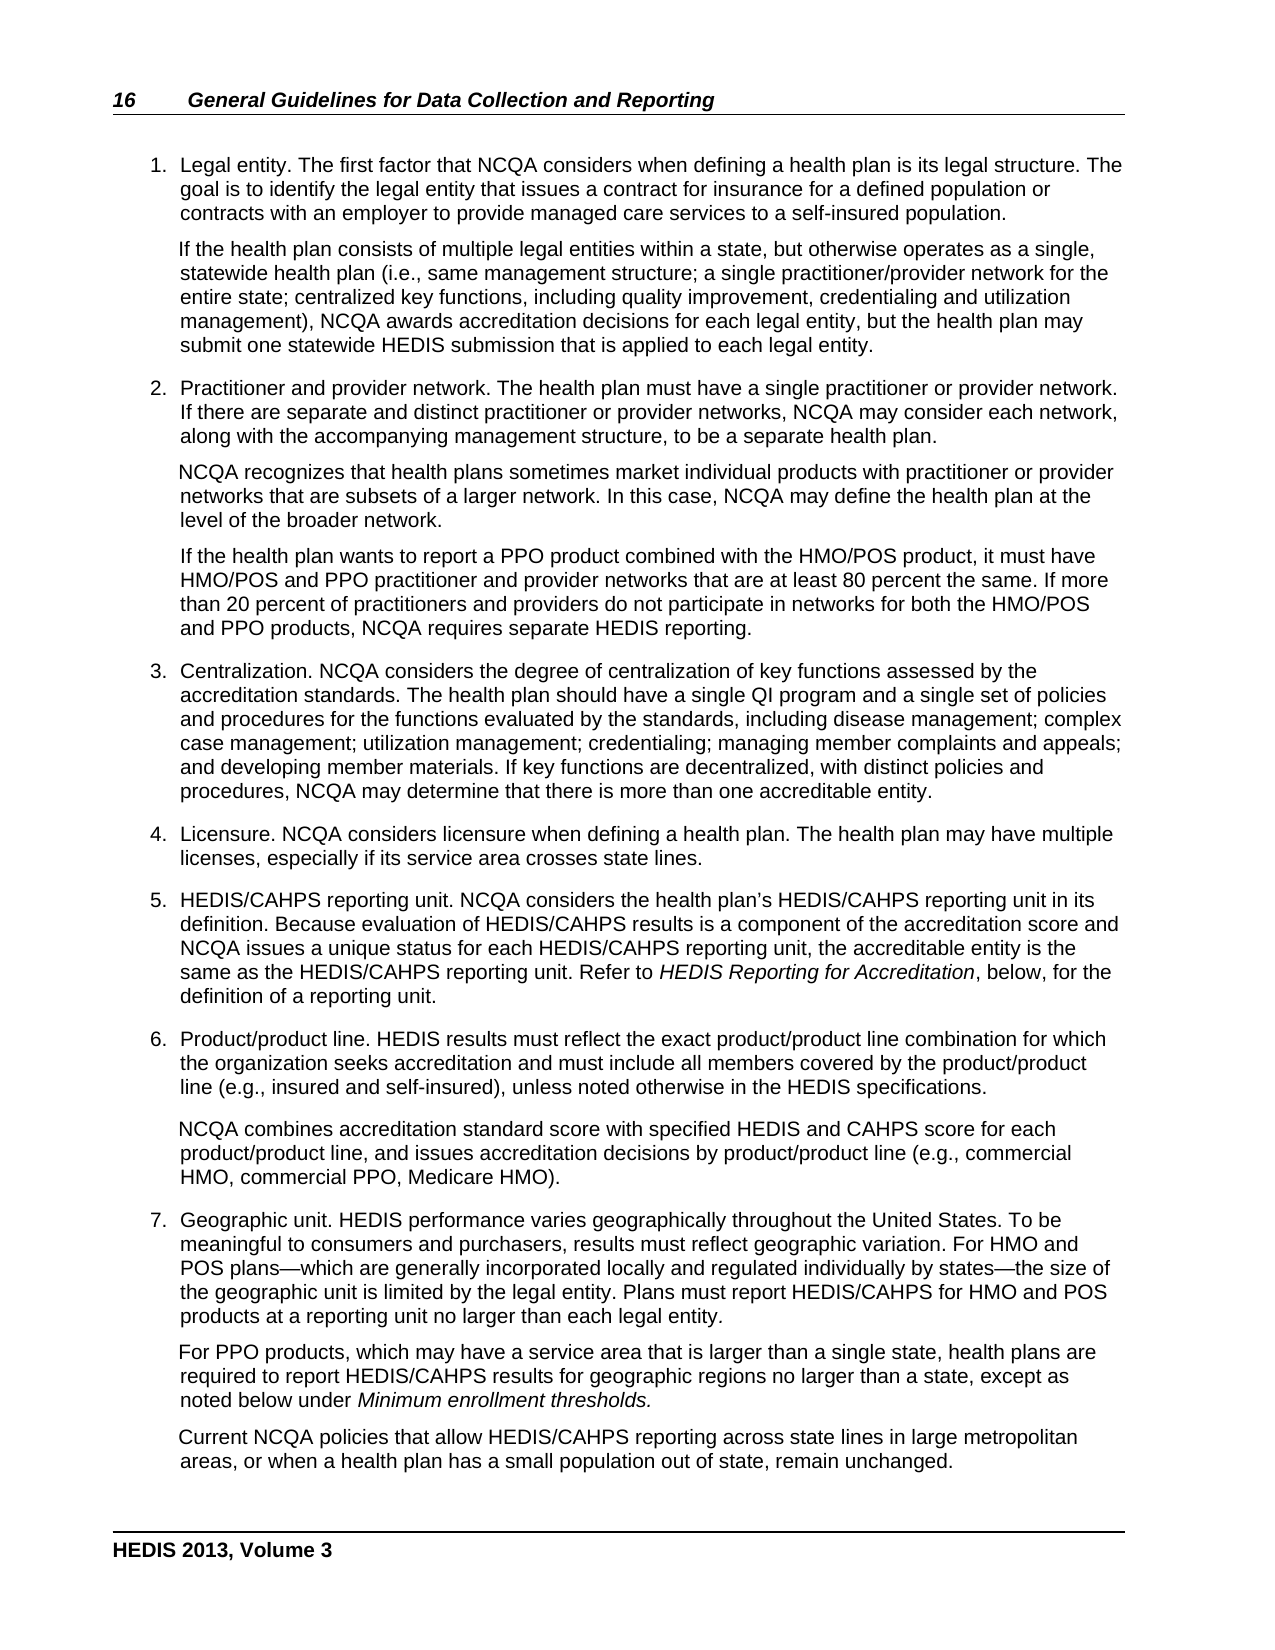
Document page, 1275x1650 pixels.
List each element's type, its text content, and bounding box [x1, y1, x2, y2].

text 2. Practitioner and provider network. The health plan must have a single practitioner or provider network. If there are separate and distinct practitioner or provider networks, NCQA may consider each network, along with the accompanying management structure, to be a separate health plan. [150, 376, 1125, 447]
text 1. Legal entity. The first factor that NCQA considers when defining a health plan is its legal structure. The goal is to identify the legal entity that issues a contract for insurance for a defined population or contracts with an employer to provide managed care services to a self-insured population. [150, 153, 1125, 224]
text NCQA combines accreditation standard score with specified HEDIS and CAHPS score for each product/product line, and issues accreditation decisions by product/product line (e.g., commercial HMO, commercial PPO, Medicare HMO). [178, 1117, 1125, 1189]
text Current NCQA policies that allow HEDIS/CAHPS reporting across state lines in large metropolitan areas, or when a health plan has a small population out of state, remain unchanged. [178, 1424, 1125, 1472]
text 6. Product/product line. HEDIS results must reflect the exact product/product line combination for which the organization seeks accreditation and must include all members covered by the product/product line (e.g., insured and self-insured), unless noted otherwise in the HEDIS specifications. [150, 1027, 1125, 1098]
text NCQA recognizes that health plans sometimes market individual products with practitioner or provider networks that are subsets of a larger network. In this case, NCQA may define the health plan at the level of the broader network. [178, 460, 1125, 532]
text If the health plan wants to report a PPO product combined with the HMO/POS product, it must have HMO/POS and PPO practitioner and provider networks that are at least 80 percent the same. If more than 20 percent of practitioners and providers do not participate in networks for both the HMO/POS and PPO products, NCQA requires separate HEDIS reporting. [178, 544, 1125, 640]
text 5. HEDIS/CAHPS reporting unit. NCQA considers the health plan’s HEDIS/CAHPS reporting unit in its definition. Because evaluation of HEDIS/CAHPS results is a component of the accreditation score and NCQA issues a unique status for each HEDIS/CAHPS reporting unit, the accreditable entity is the same as the HEDIS/CAHPS reporting unit. Refer to HEDIS Reporting for Accreditation, below, for the definition of a reporting unit. [150, 888, 1125, 1008]
text For PPO products, which may have a service area that is larger than a single state, health plans are required to report HEDIS/CAHPS results for geographic regions no larger than a state, except as noted below under Minimum enrollment thresholds. [178, 1340, 1125, 1412]
text 4. Licensure. NCQA considers licensure when defining a health plan. The health plan may have multiple licenses, especially if its service area crosses state lines. [150, 821, 1125, 869]
text If the health plan consists of multiple legal entities within a state, but otherwise operates as a single, statewide health plan (i.e., same management structure; a single practitioner/provider network for the entire state; centralized key functions, including quality improvement, credentialing and utilization management), NCQA awards accreditation decisions for each legal entity, but the health plan may submit one statewide HEDIS submission that is applied to each legal entity. [178, 237, 1125, 357]
text 3. Centralization. NCQA considers the degree of centralization of key functions assessed by the accreditation standards. The health plan should have a single QI program and a single set of policies and procedures for the functions evaluated by the standards, including disease management; complex case management; utilization management; credentialing; managing member complaints and appeals; and developing member materials. If key functions are decentralized, with distinct policies and procedures, NCQA may determine that there is more than one accreditable entity. [150, 659, 1125, 803]
text 7. Geographic unit. HEDIS performance varies geographically throughout the United States. To be meaningful to consumers and purchasers, results must reflect geographic variation. For HMO and POS plans—which are generally incorporated locally and regulated individually by states—the size of the geographic unit is limited by the legal entity. Plans must report HEDIS/CAHPS for HMO and POS products at a reporting unit no larger than each legal entity. [150, 1208, 1125, 1328]
